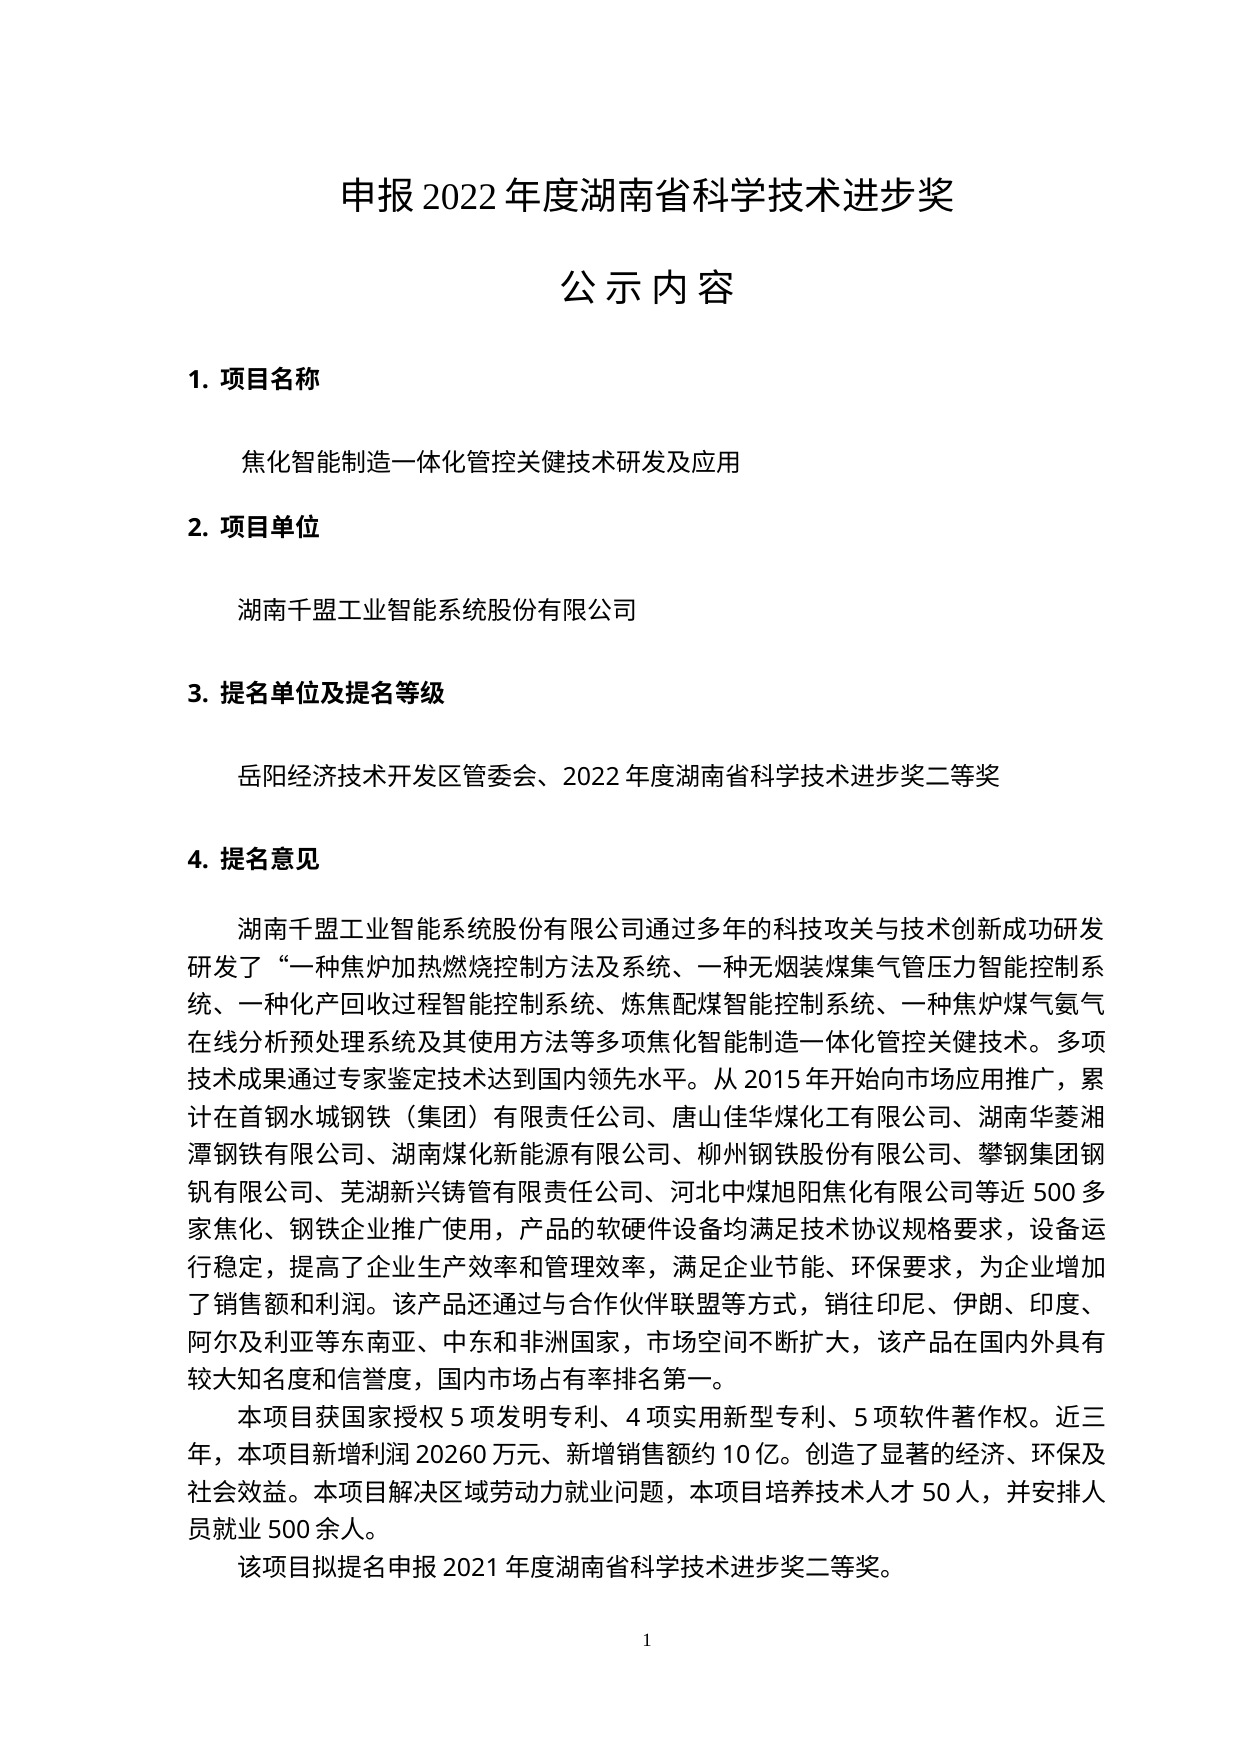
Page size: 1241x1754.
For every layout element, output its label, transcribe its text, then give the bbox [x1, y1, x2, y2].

list 项目名称 [187, 345, 1106, 410]
list 提名意见 [187, 825, 1106, 890]
list 提名单位及提名等级 [187, 659, 1106, 724]
text 申报2022年度湖南省科学技术进步奖 [187, 161, 1106, 226]
list 湖南千盟工业智能系统股份有限公司通过多年的科技攻关与技术创新成功研发研发了“一种焦炉加热燃烧控制方法及系统、一种无烟装煤集气管压力智能控制系统、一种化产回收过程智能控制系统、炼焦配煤智能控制系统、一种焦炉煤气氨气在线分析预处理系统及其使用方法等多项焦化智能制造一体化管控关健技术。多项技术成果通过专家鉴定技术达到国内领先水平。从2015年开始向市场应用推广，累计在首钢水城钢铁（集团）有限责任公司、唐山佳华煤化工有限公司、湖南华菱湘潭钢铁有限公司、湖南煤化新能源有限公司、柳州钢铁股份有限公司、攀钢集团钢钒有限公司、芜湖新兴铸管有限责任公司、河北中煤旭阳焦化有限公司等近500多家焦化、钢铁企业推广使用，产品的软硬件设备均满足技术协议规格要求，设备运行稳定，提高了企业生产效率和管理效率，满足企业节能、环保要求，为企业增加了销售额和利润。该产品还通过与合作伙伴联盟等方式，销往印尼、伊朗、印度、阿尔及利亚等东南亚、中东和非洲国家，市场空间不断扩大，该产品在国内外具有较大知名度和信誉度，国内市场占有率排名第一。 [187, 908, 1106, 1396]
text 公 示 内 容 [187, 253, 1106, 318]
text 湖南千盟工业智能系统股份有限公司 [187, 576, 1106, 641]
text 焦化智能制造一体化管控关健技术研发及应用 [158, 428, 1106, 493]
list 本项目获国家授权5项发明专利、4项实用新型专利、5项软件著作权。近三年，本项目新增利润20260万元、新增销售额约10亿。创造了显著的经济、环保及社会效益。本项目解决区域劳动力就业问题，本项目培养技术人才50人，并安排人员就业500余人。 [187, 1396, 1106, 1546]
list 项目单位 [187, 493, 1106, 558]
text 该项目拟提名申报2021年度湖南省科学技术进步奖二等奖。 [187, 1546, 1106, 1583]
text 岳阳经济技术开发区管委会、2022年度湖南省科学技术进步奖二等奖 [187, 742, 1106, 807]
